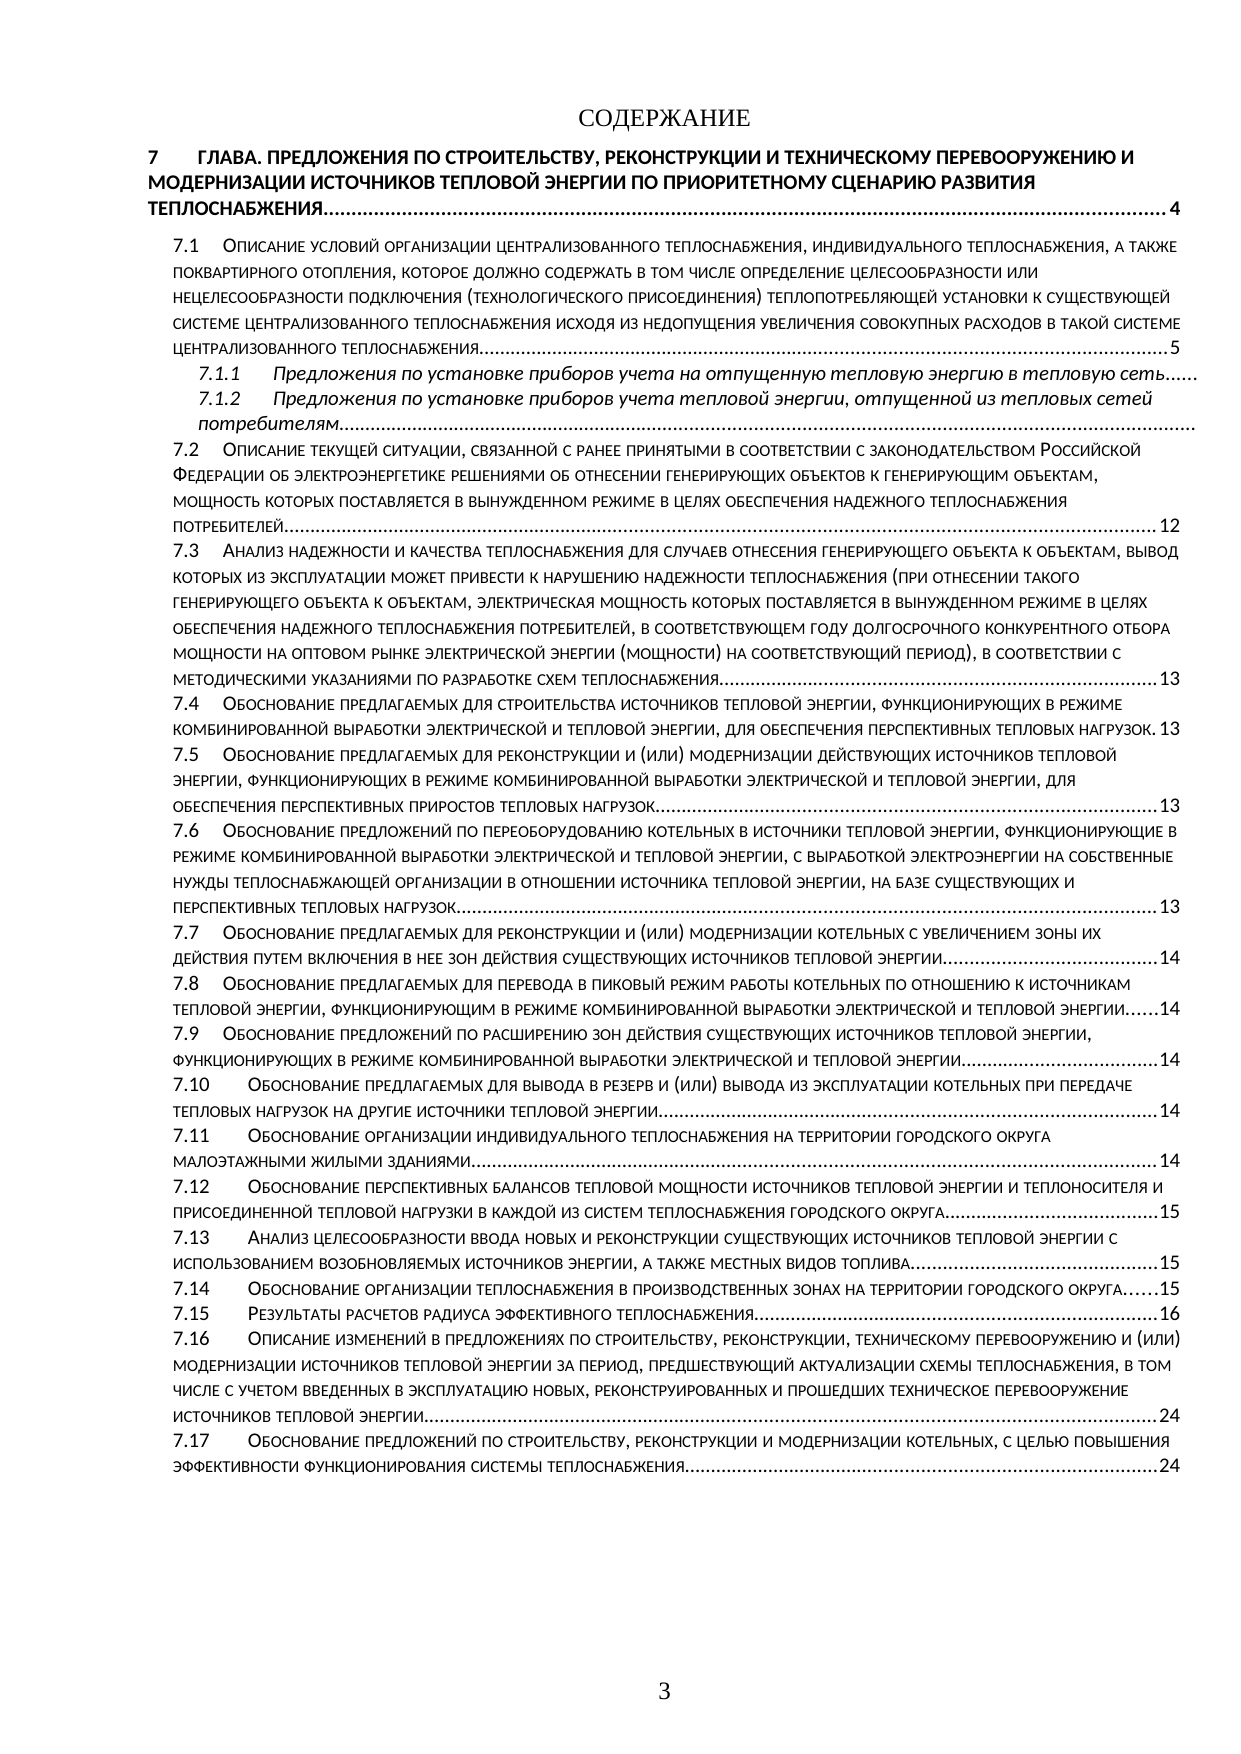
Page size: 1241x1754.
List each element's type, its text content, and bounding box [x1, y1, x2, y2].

text 7.2 Описание текущей ситуации, связанной с ранее принятыми в соответствии с законодательством Российской Федерации об электроэнергетике решениями об отнесении генерирующих объектов к генерирующим объектам, мощность которых поставляется в вынужденном режиме в целях обеспечения надежного теплоснабжения потребителей 12 [173, 436, 1181, 538]
text 7.12 Обоснование перспективных балансов тепловой мощности источников тепловой энергии и теплоносителя и присоединенной тепловой нагрузки в каждой из систем теплоснабжения городского округа 15 [173, 1173, 1181, 1224]
text 7.6 Обоснование предложений по переоборудованию котельных в источники тепловой энергии, функционирующие в режиме комбинированной выработки электрической и тепловой энергии, с выработкой электроэнергии на собственные нужды теплоснабжающей организации в отношении источника тепловой энергии, на базе существующих и перспективных тепловых нагрузок 13 [173, 817, 1181, 919]
text 7.16 Описание изменений в предложениях по строительству, реконструкции, техническому перевооружению и (или) модернизации источников тепловой энергии за период, предшествующий актуализации схемы теплоснабжения, в том числе с учетом введенных в эксплуатацию новых, реконструированных и прошедших техническое перевооружение источников тепловой энергии 24 [173, 1326, 1181, 1427]
text 7.1.1 Предложения по установке приборов учета на отпущенную тепловую энергию в тепловую сеть 8 [198, 360, 1181, 385]
text 7.7 Обоснование предлагаемых для реконструкции и (или) модернизации котельных с увеличением зоны их действия путем включения в нее зон действия существующих источников тепловой энергии 14 [173, 919, 1181, 970]
text 7.3 Анализ надежности и качества теплоснабжения для случаев отнесения генерирующего объекта к объектам, вывод которых из эксплуатации может привести к нарушению надежности теплоснабжения (при отнесении такого генерирующего объекта к объектам, электрическая мощность которых поставляется в вынужденном режиме в целях обеспечения надежного теплоснабжения потребителей, в соответствующем году долгосрочного конкурентного отбора мощности на оптовом рынке электрической энергии (мощности) на соответствующий период), в соответствии с методическими указаниями по разработке схем теплоснабжения 13 [173, 538, 1181, 690]
text 7.5 Обоснование предлагаемых для реконструкции и (или) модернизации действующих источников тепловой энергии, функционирующих в режиме комбинированной выработки электрической и тепловой энергии, для обеспечения перспективных приростов тепловых нагрузок 13 [173, 741, 1181, 817]
text 7.1 Описание условий организации централизованного теплоснабжения, индивидуального теплоснабжения, а также поквартирного отопления, которое должно содержать в том числе определение целесообразности или нецелесообразности подключения (технологического присоединения) теплопотребляющей установки к существующей системе централизованного теплоснабжения исходя из недопущения увеличения совокупных расходов в такой системе централизованного теплоснабжения 5 [173, 233, 1181, 360]
text 7.9 Обоснование предложений по расширению зон действия существующих источников тепловой энергии, функционирующих в режиме комбинированной выработки электрической и тепловой энергии 14 [173, 1021, 1181, 1071]
text 7.13 Анализ целесообразности ввода новых и реконструкции существующих источников тепловой энергии с использованием возобновляемых источников энергии, а также местных видов топлива 15 [173, 1224, 1181, 1275]
text 7.17 Обоснование предложений по строительству, реконструкции и модернизации котельных, с целью повышения эффективности функционирования системы теплоснабжения 24 [173, 1427, 1181, 1478]
text 7.10 Обоснование предлагаемых для вывода в резерв и (или) вывода из эксплуатации котельных при передаче тепловых нагрузок на другие источники тепловой энергии 14 [173, 1071, 1181, 1122]
text 7.11 Обоснование организации индивидуального теплоснабжения на территории городского округа малоэтажными жилыми зданиями 14 [173, 1122, 1181, 1173]
text 7.8 Обоснование предлагаемых для перевода в пиковый режим работы котельных по отношению к источникам тепловой энергии, функционирующим в режиме комбинированной выработки электрической и тепловой энергии 14 [173, 970, 1181, 1021]
text 7.14 Обоснование организации теплоснабжения в производственных зонах на территории городского округа 15 [173, 1275, 1181, 1300]
text 7.15 Результаты расчетов радиуса эффективного теплоснабжения 16 [173, 1300, 1181, 1326]
text 7.1.2 Предложения по установке приборов учета тепловой энергии, отпущенной из тепловых сетей потребителям 9 [198, 385, 1181, 436]
text СОДЕРЖАНИЕ [148, 103, 1181, 131]
text 7 ГЛАВА. ПРЕДЛОЖЕНИЯ ПО СТРОИТЕЛЬСТВУ, РЕКОНСТРУКЦИИ И ТЕХНИЧЕСКОМУ ПЕРЕВООРУЖЕНИЮ И МОДЕРНИЗАЦИИ ИСТОЧНИКОВ ТЕПЛОВОЙ ЭНЕРГИИ ПО ПРИОРИТЕТНОМУ СЦЕНАРИЮ РАЗВИТИЯ ТЕПЛОСНАБЖЕНИЯ 4 [148, 144, 1181, 220]
text 7.4 Обоснование предлагаемых для строительства источников тепловой энергии, функционирующих в режиме комбинированной выработки электрической и тепловой энергии, для обеспечения перспективных тепловых нагрузок 13 [173, 690, 1181, 741]
